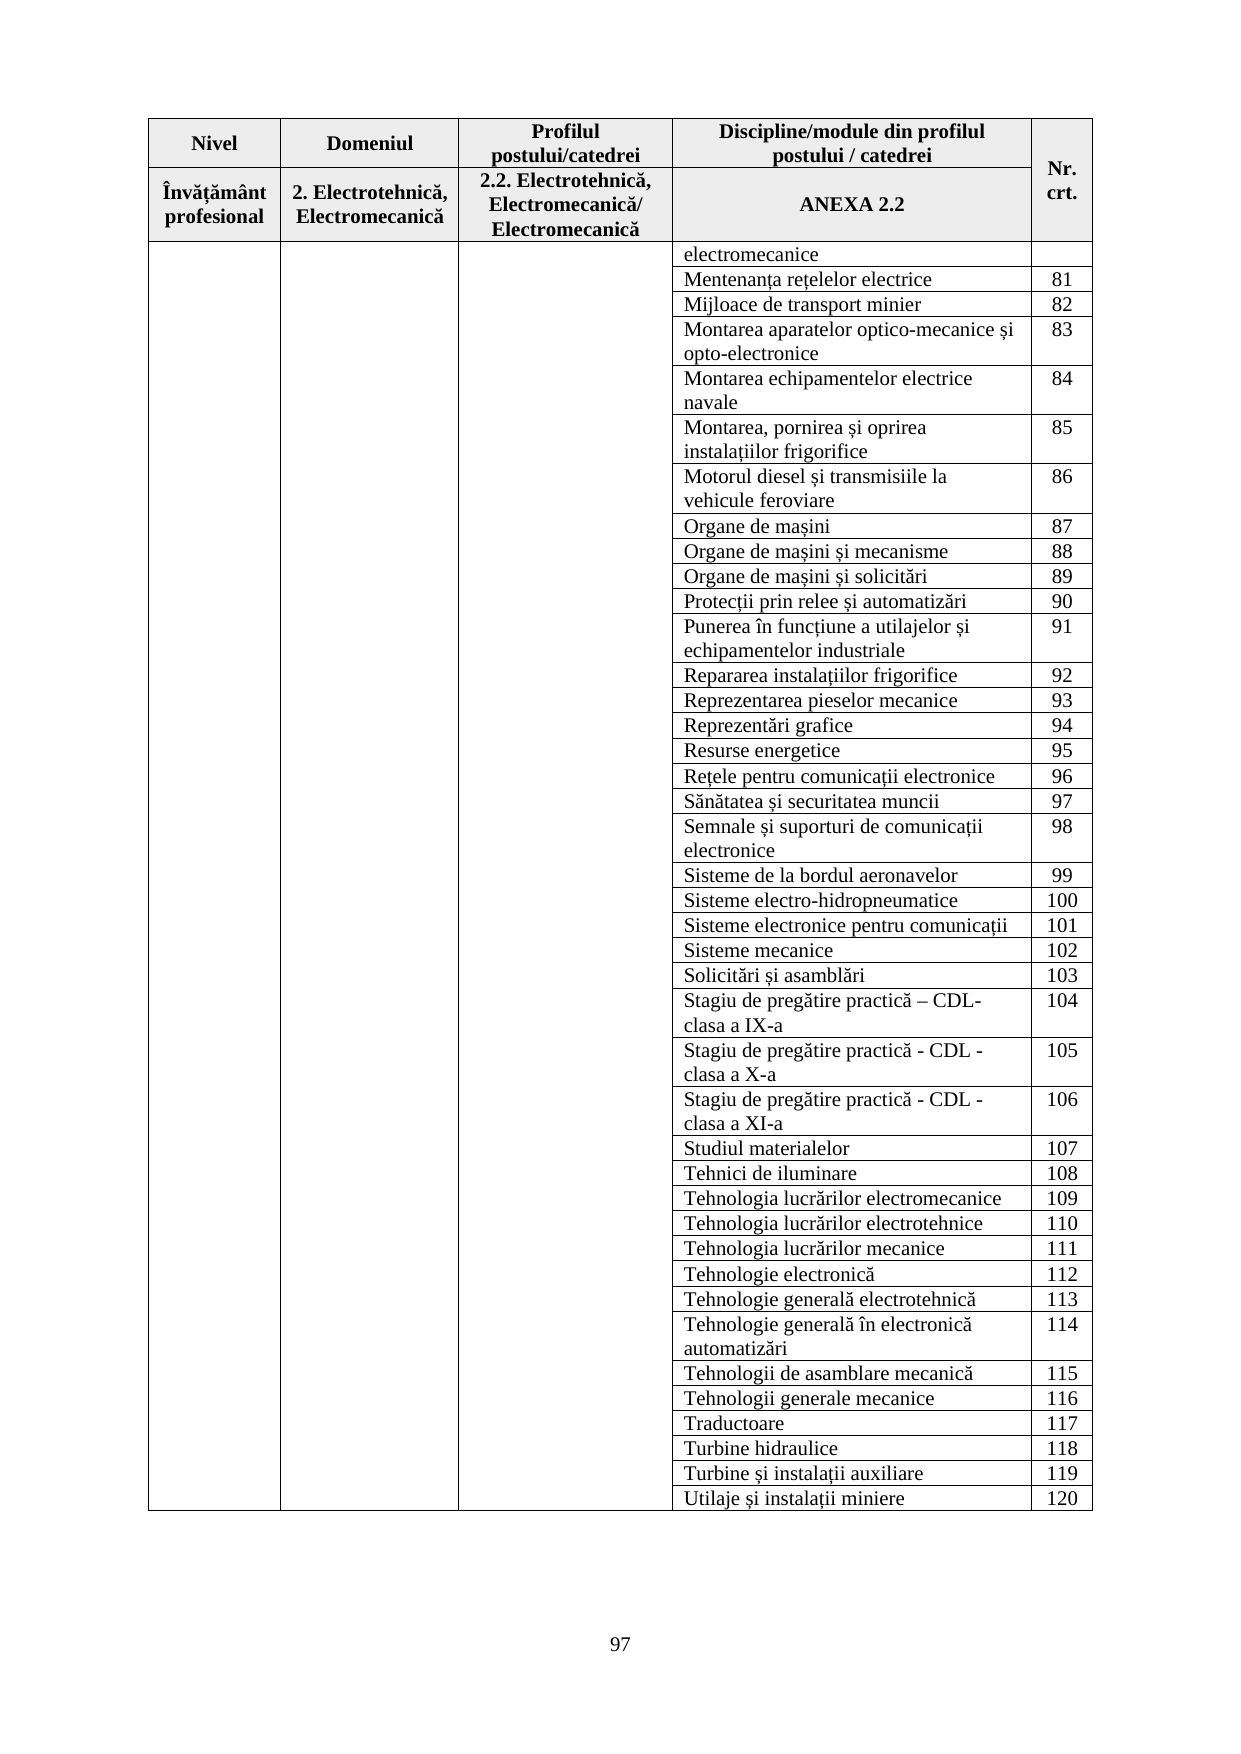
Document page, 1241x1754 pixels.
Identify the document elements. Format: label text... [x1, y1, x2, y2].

table_cell Protecții prin relee și automatizări [673, 589, 1031, 613]
table_cell Organe de mașini și mecanisme [673, 539, 1031, 563]
table_cell Tehnologii generale mecanice [673, 1386, 1031, 1410]
table_cell Reprezentarea pieselor mecanice [673, 688, 1031, 712]
table_cell 109 [1032, 1186, 1092, 1210]
table_cell 81 [1032, 267, 1092, 291]
table_cell 107 [1032, 1136, 1092, 1160]
table_cell Montarea aparatelor optico-mecanice și opto-electronice [673, 317, 1031, 365]
table_cell Semnale și suporturi de comunicații electronice [673, 814, 1031, 862]
table_cell Tehnologie electronică [673, 1261, 1031, 1286]
table_cell 110 [1032, 1211, 1092, 1235]
table_cell Mentenanța rețelelor electrice [673, 267, 1031, 291]
table_cell Mijloace de transport minier [673, 292, 1031, 316]
table_cell Tehnologie generală în electronică automatizări [673, 1312, 1031, 1360]
table_cell 112 [1032, 1261, 1092, 1286]
table_cell 82 [1032, 292, 1092, 316]
table_cell Reprezentări grafice [673, 713, 1031, 737]
table_header Nr. crt. [1032, 119, 1092, 241]
table_cell 86 [1032, 464, 1092, 512]
table_cell 89 [1032, 564, 1092, 588]
table_cell 113 [1032, 1287, 1092, 1311]
table_cell Solicitări și asamblări [673, 963, 1031, 987]
table_cell 90 [1032, 589, 1092, 613]
table_cell 95 [1032, 739, 1092, 762]
table_cell Stagiu de pregătire practică - CDL - clasa a XI-a [673, 1087, 1031, 1135]
table_cell 91 [1032, 614, 1092, 662]
table_cell Stagiu de pregătire practică - CDL - clasa a X-a [673, 1038, 1031, 1086]
table_cell Sisteme mecanice [673, 938, 1031, 962]
table_cell 104 [1032, 989, 1092, 1037]
table_cell Organe de mașini [673, 514, 1031, 538]
table_cell 118 [1032, 1436, 1092, 1460]
table_cell Sisteme electronice pentru comunicații [673, 913, 1031, 937]
table_header Profilul postului/catedrei [459, 119, 672, 167]
table_cell 116 [1032, 1386, 1092, 1410]
table_cell Tehnologia lucrărilor electromecanice [673, 1186, 1031, 1210]
table_cell Tehnologii de asamblare mecanică [673, 1361, 1031, 1385]
table_cell Tehnologie generală electrotehnică [673, 1287, 1031, 1311]
table_cell 120 [1032, 1486, 1092, 1510]
table_cell 98 [1032, 814, 1092, 862]
table_cell 88 [1032, 539, 1092, 563]
table_cell 94 [1032, 713, 1092, 737]
table_cell 99 [1032, 863, 1092, 887]
table_cell 2.2. Electrotehnică, Electromecanică/ Electromecanică [459, 168, 672, 241]
table_cell 84 [1032, 366, 1092, 414]
table_cell 85 [1032, 415, 1092, 463]
table_header Domeniul [281, 119, 458, 167]
table_cell Sănătatea și securitatea muncii [673, 789, 1031, 813]
table_header Discipline/module din profilul postului / catedrei [673, 119, 1031, 167]
table_cell 93 [1032, 688, 1092, 712]
table_cell 119 [1032, 1461, 1092, 1485]
table_cell Traductoare [673, 1411, 1031, 1435]
table_cell 101 [1032, 913, 1092, 937]
table_cell 108 [1032, 1161, 1092, 1185]
table_cell 100 [1032, 888, 1092, 912]
table_cell 80 [1032, 242, 1092, 266]
table_cell Sisteme de la bordul aeronavelor [673, 863, 1031, 887]
table_cell Turbine hidraulice [673, 1436, 1031, 1460]
table_cell 97 [1032, 789, 1092, 813]
table_cell 96 [1032, 764, 1092, 788]
table_cell 117 [1032, 1411, 1092, 1435]
table_cell Tehnologia lucrărilor electrotehnice [673, 1211, 1031, 1235]
table_cell Tehnici de iluminare [673, 1161, 1031, 1185]
table_cell ANEXA 2.2 [673, 168, 1031, 241]
table_cell 83 [1032, 317, 1092, 365]
table_cell Tehnologia lucrărilor mecanice [673, 1236, 1031, 1260]
table_cell Turbine și instalații auxiliare [673, 1461, 1031, 1485]
table_cell Stagiu de pregătire practică – CDL- clasa a IX-a [673, 989, 1031, 1037]
table_cell 87 [1032, 514, 1092, 538]
table_header Nivel [149, 119, 280, 167]
table_cell Mentenanța echipamentelor electromecanice [673, 242, 1031, 266]
table_cell Motorul diesel și transmisiile la vehicule feroviare [673, 464, 1031, 512]
table_cell Rețele pentru comunicații electronice [673, 764, 1031, 788]
table_cell Montarea, pornirea și oprirea instalațiilor frigorifice [673, 415, 1031, 463]
table_cell 111 [1032, 1236, 1092, 1260]
table_cell 105 [1032, 1038, 1092, 1086]
table_cell 106 [1032, 1087, 1092, 1135]
table_cell 2. Electrotehnică, Electromecanică [281, 168, 458, 241]
table_cell Punerea în funcțiune a utilajelor și echipamentelor industriale [673, 614, 1031, 662]
table_cell 115 [1032, 1361, 1092, 1385]
table_cell Organe de mașini și solicitări [673, 564, 1031, 588]
table_cell 102 [1032, 938, 1092, 962]
table_cell 92 [1032, 663, 1092, 687]
table_cell 103 [1032, 963, 1092, 987]
table_cell Montarea echipamentelor electrice navale [673, 366, 1031, 414]
table_cell Utilaje și instalații miniere [673, 1486, 1031, 1510]
table_cell Resurse energetice [673, 739, 1031, 762]
table_cell 114 [1032, 1312, 1092, 1360]
table_cell Repararea instalațiilor frigorifice [673, 663, 1031, 687]
table_cell Sisteme electro-hidropneumatice [673, 888, 1031, 912]
table_cell Studiul materialelor [673, 1136, 1031, 1160]
table_cell Învățământ profesional [149, 168, 280, 241]
